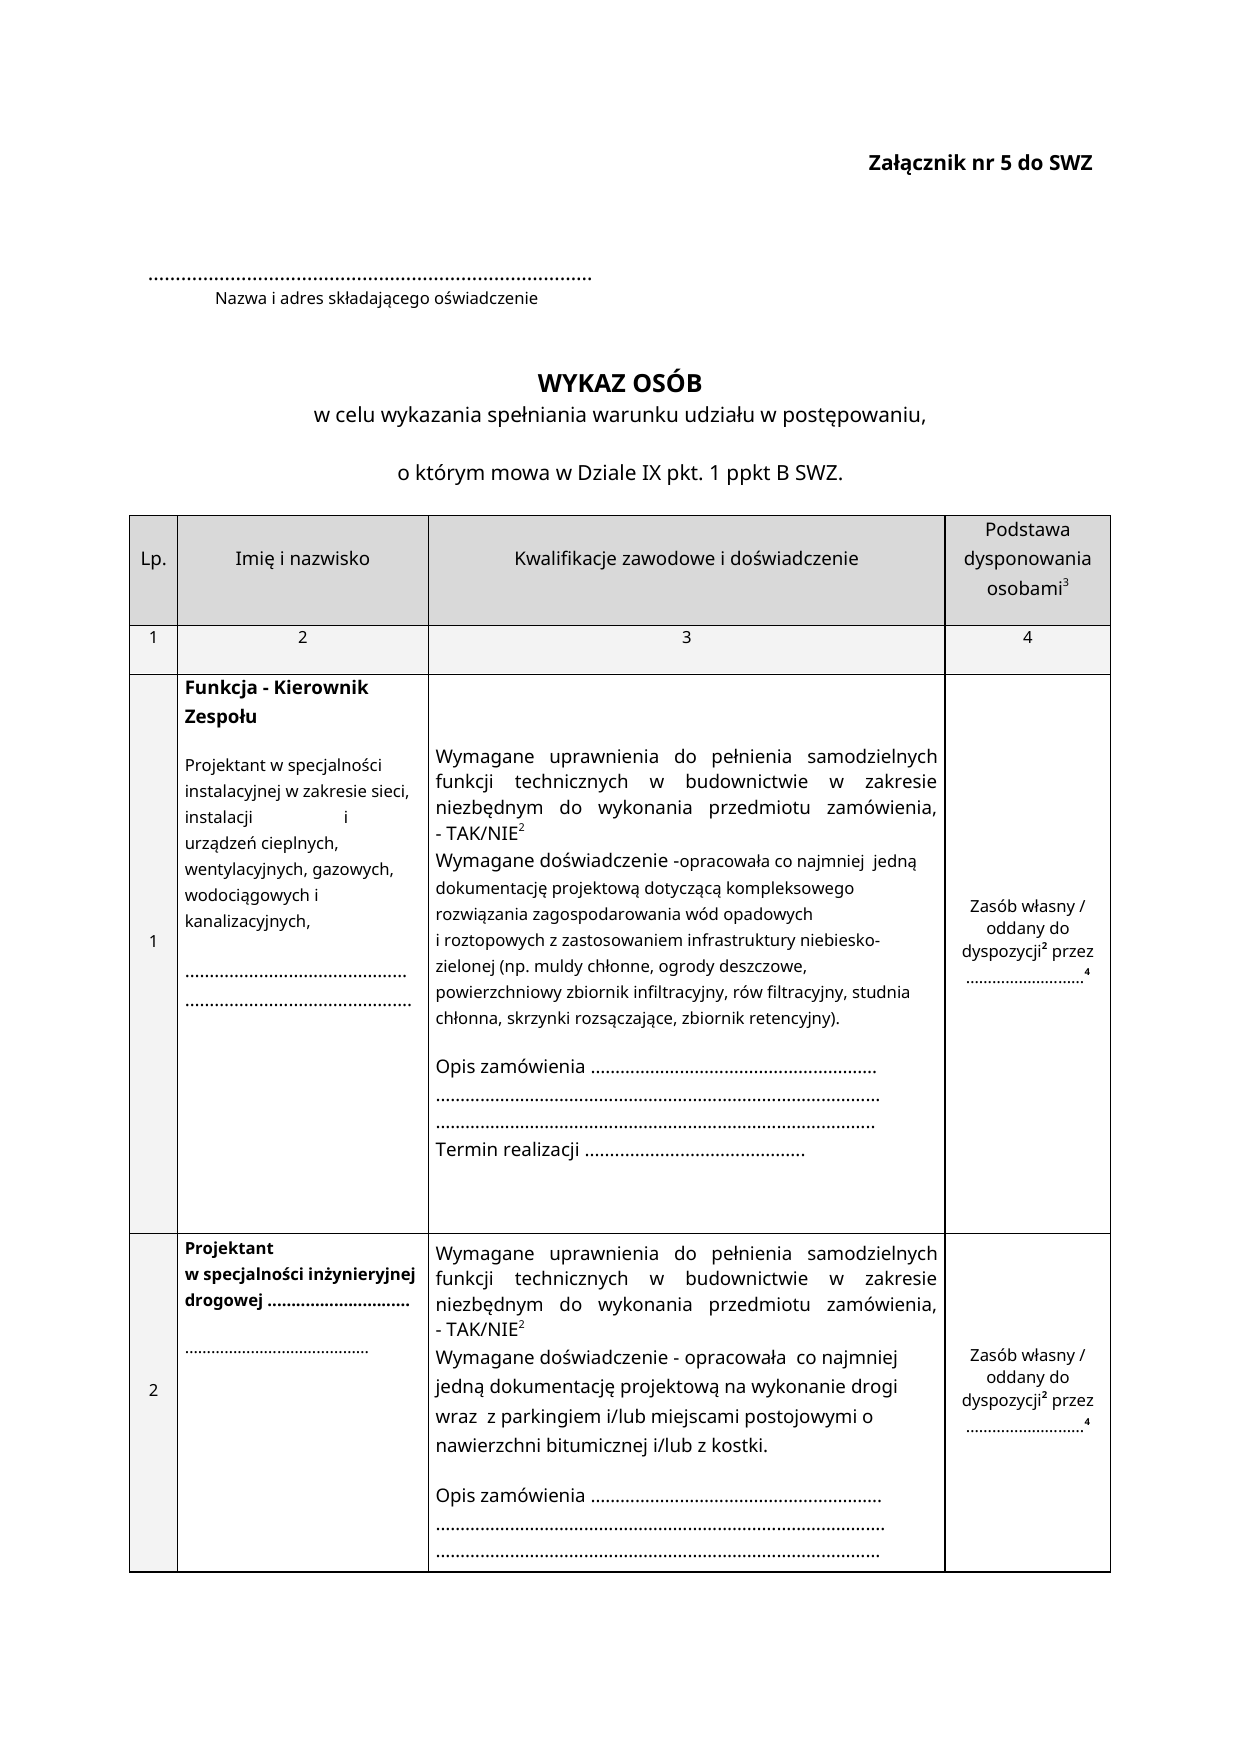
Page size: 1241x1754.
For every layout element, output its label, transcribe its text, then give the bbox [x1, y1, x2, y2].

table_cell 2 [130, 1234, 177, 1571]
table_cell 2 [178, 626, 428, 673]
table_cell Funkcja - Kierownik Zespołu Projektant w specjalności instalacyjnej w zakresie sieci, instalacji i urządzeń cieplnych, wentylacyjnych, gazowych, wodociągowych i kanalizacyjnych, ………………………………………………………………………………. [178, 675, 428, 1233]
table_cell 1 [130, 675, 177, 1233]
text Załącznik nr 5 do SWZ [148, 148, 1093, 176]
table_cell Wymagane uprawnienia do pełnienia samodzielnych funkcji technicznych w budownictwie w zakresie niezbędnym do wykonania przedmiotu zamówienia, - TAK/NIE2 Wymagane doświadczenie -opracowała co najmniej jedną dokumentację projektową dotyczącą kompleksowego rozwiązania zagospodarowania wód opadowych i roztopowych z zastosowaniem infrastruktury niebiesko-zielonej (np. muldy chłonne, ogrody deszczowe, powierzchniowy zbiornik infiltracyjny, rów filtracyjny, studnia chłonna, skrzynki rozsączające, zbiornik retencyjny). Opis zamówienia …………………………………………………. ……………………………………………………………………………… …………………………………………………………………………….. Termin realizacji ............................................ [429, 675, 944, 1233]
table_header Lp. [130, 516, 177, 625]
table_header Kwalifikacje zawodowe i doświadczenie [429, 516, 944, 625]
text ……………………………………………………………………… [148, 258, 1093, 286]
table_cell Zasób własny / oddany do dyspozycji2 przez ………………………4 [946, 675, 1110, 1233]
table_cell 1 [130, 626, 177, 673]
table_cell 4 [946, 626, 1110, 673]
text WYKAZ OSÓB [148, 366, 1093, 400]
table_header Imię i nazwisko [178, 516, 428, 625]
text Nazwa i adres składającego oświadczenie [148, 286, 605, 309]
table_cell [946, 1234, 1110, 1571]
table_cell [178, 1234, 428, 1571]
table_cell 3 [429, 626, 944, 673]
table_header Podstawa dysponowania osobami3 [946, 516, 1110, 625]
subtitle w celu wykazania spełniania warunku udziału w postępowaniu, [148, 400, 1093, 428]
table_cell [429, 1234, 944, 1571]
subtitle o którym mowa w Dziale IX pkt. 1 ppkt B SWZ. [148, 458, 1093, 486]
